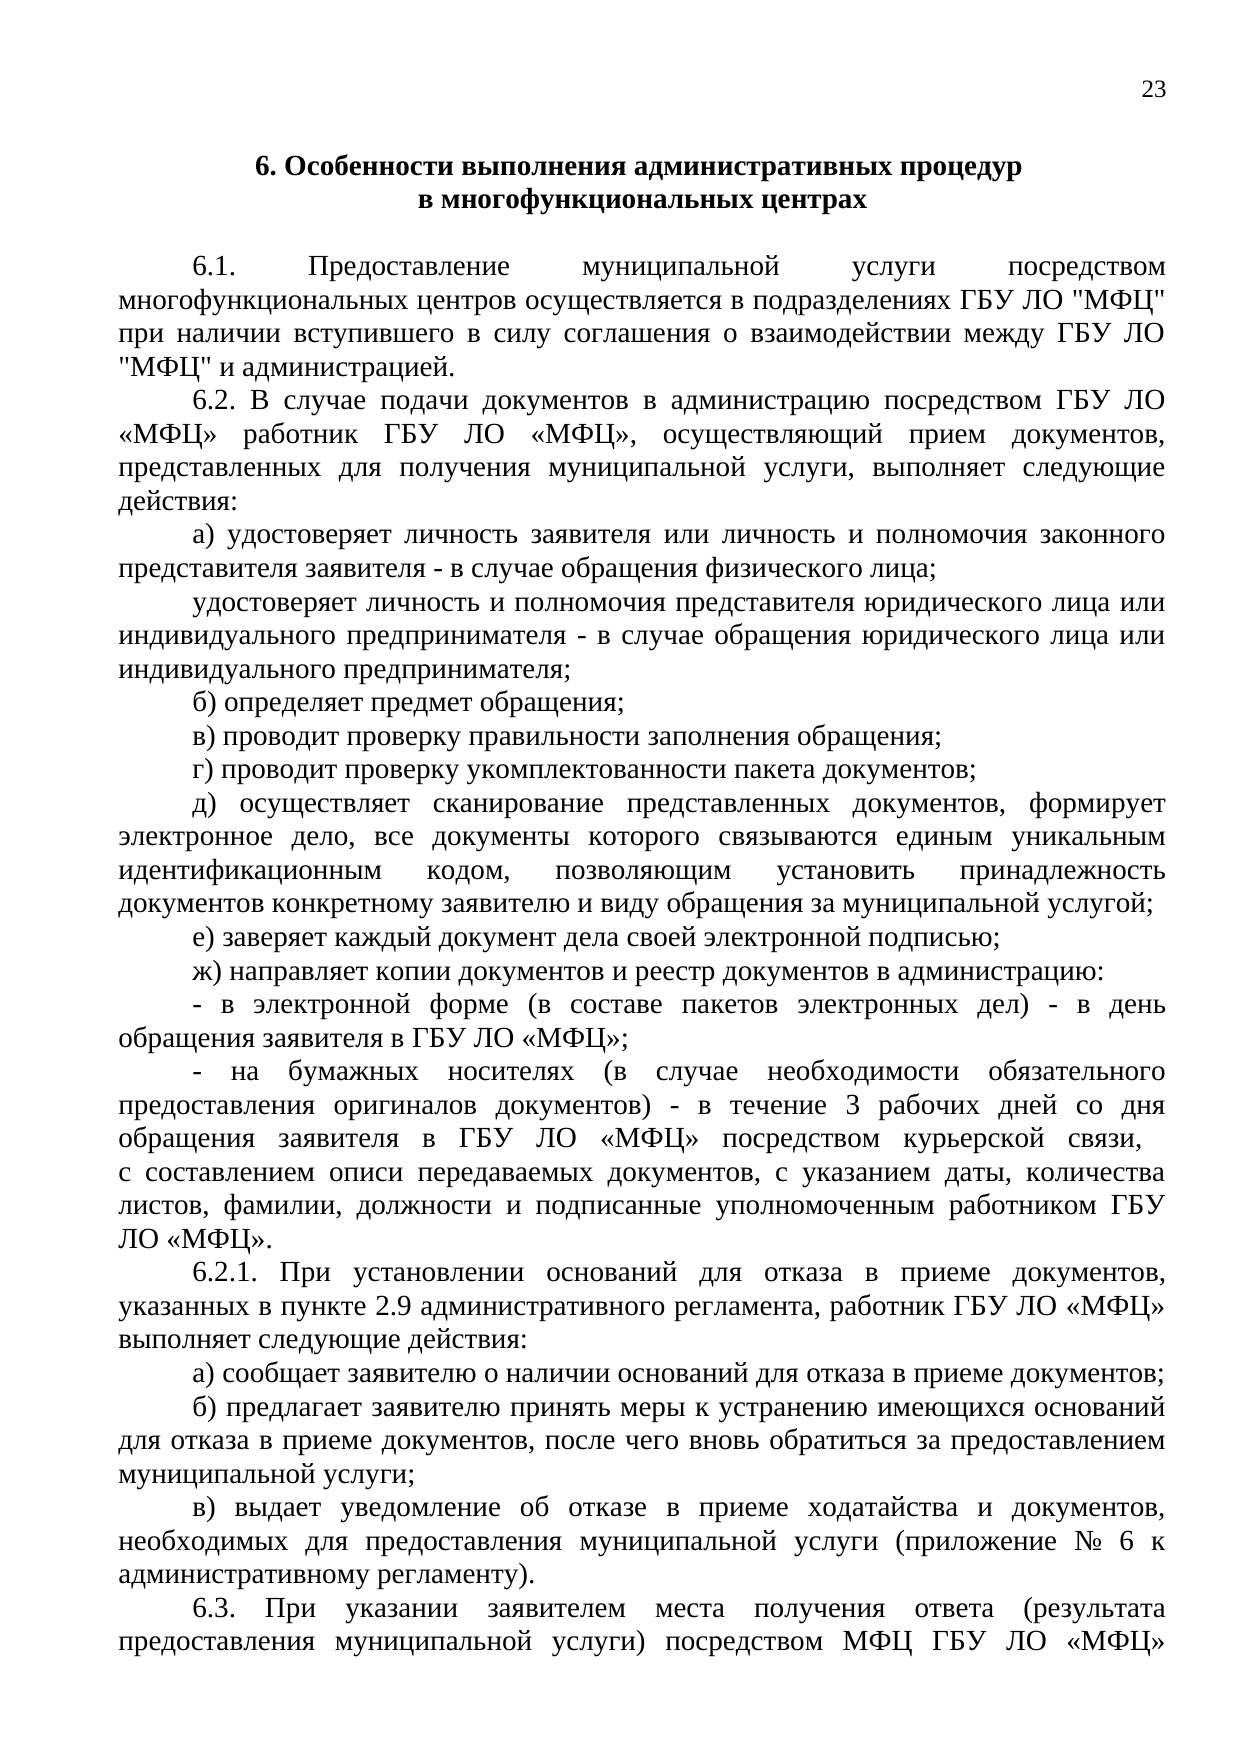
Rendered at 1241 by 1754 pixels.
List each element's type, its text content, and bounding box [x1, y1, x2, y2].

text б) предлагает заявителю принять меры к устранению имеющихся оснований для отказа в приеме документов, после чего вновь обратиться за предоставлением муниципальной услуги; [118, 1389, 1167, 1489]
text - на бумажных носителях (в случае необходимости обязательного предоставления оригиналов документов) - в течение 3 рабочих дней со дня обращения заявителя в ГБУ ЛО «МФЦ» посредством курьерской связи, с составлением описи передаваемых документов, с указанием даты, количества листов, фамилии, должности и подписанные уполномоченным работником ГБУ ЛО «МФЦ». [118, 1053, 1167, 1254]
text а) сообщает заявителю о наличии оснований для отказа в приеме документов; [118, 1355, 1167, 1389]
text 6.2. В случае подачи документов в администрацию посредством ГБУ ЛО «МФЦ» работник ГБУ ЛО «МФЦ», осуществляющий прием документов, представленных для получения муниципальной услуги, выполняет следующие действия: [118, 382, 1167, 517]
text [118, 1590, 1167, 1657]
text в) выдает уведомление об отказе в приеме ходатайства и документов, необходимых для предоставления муниципальной услуги (приложение № 6 к административному регламенту). [118, 1489, 1167, 1590]
text д) осуществляет сканирование представленных документов, формирует электронное дело, все документы которого связываются единым уникальным идентификационным кодом, позволяющим установить принадлежность документов конкретному заявителю и виду обращения за муниципальной услугой; [118, 785, 1167, 919]
text удостоверяет личность и полномочия представителя юридического лица или индивидуального предпринимателя - в случае обращения юридического лица или индивидуального предпринимателя; [118, 584, 1167, 684]
text 6.1. Предоставление муниципальной услуги посредством многофункциональных центров осуществляется в подразделениях ГБУ ЛО "МФЦ" при наличии вступившего в силу соглашения о взаимодействии между ГБУ ЛО "МФЦ" и администрацией. [118, 248, 1167, 382]
text 6.2.1. При установлении оснований для отказа в приеме документов, указанных в пункте 2.9 административного регламента, работник ГБУ ЛО «МФЦ» выполняет следующие действия: [118, 1254, 1167, 1355]
text г) проводит проверку укомплектованности пакета документов; [118, 751, 1167, 785]
text а) удостоверяет личность заявителя или личность и полномочия законного представителя заявителя - в случае обращения физического лица; [118, 517, 1167, 584]
text ж) направляет копии документов и реестр документов в администрацию: [118, 953, 1167, 986]
text б) определяет предмет обращения; [118, 684, 1167, 718]
subtitle 6. Особенности выполнения административных процедур в многофункциональных центрах [118, 148, 1167, 215]
text - в электронной форме (в составе пакетов электронных дел) - в день обращения заявителя в ГБУ ЛО «МФЦ»; [118, 986, 1167, 1053]
text е) заверяет каждый документ дела своей электронной подписью; [118, 919, 1167, 953]
text в) проводит проверку правильности заполнения обращения; [118, 718, 1167, 751]
